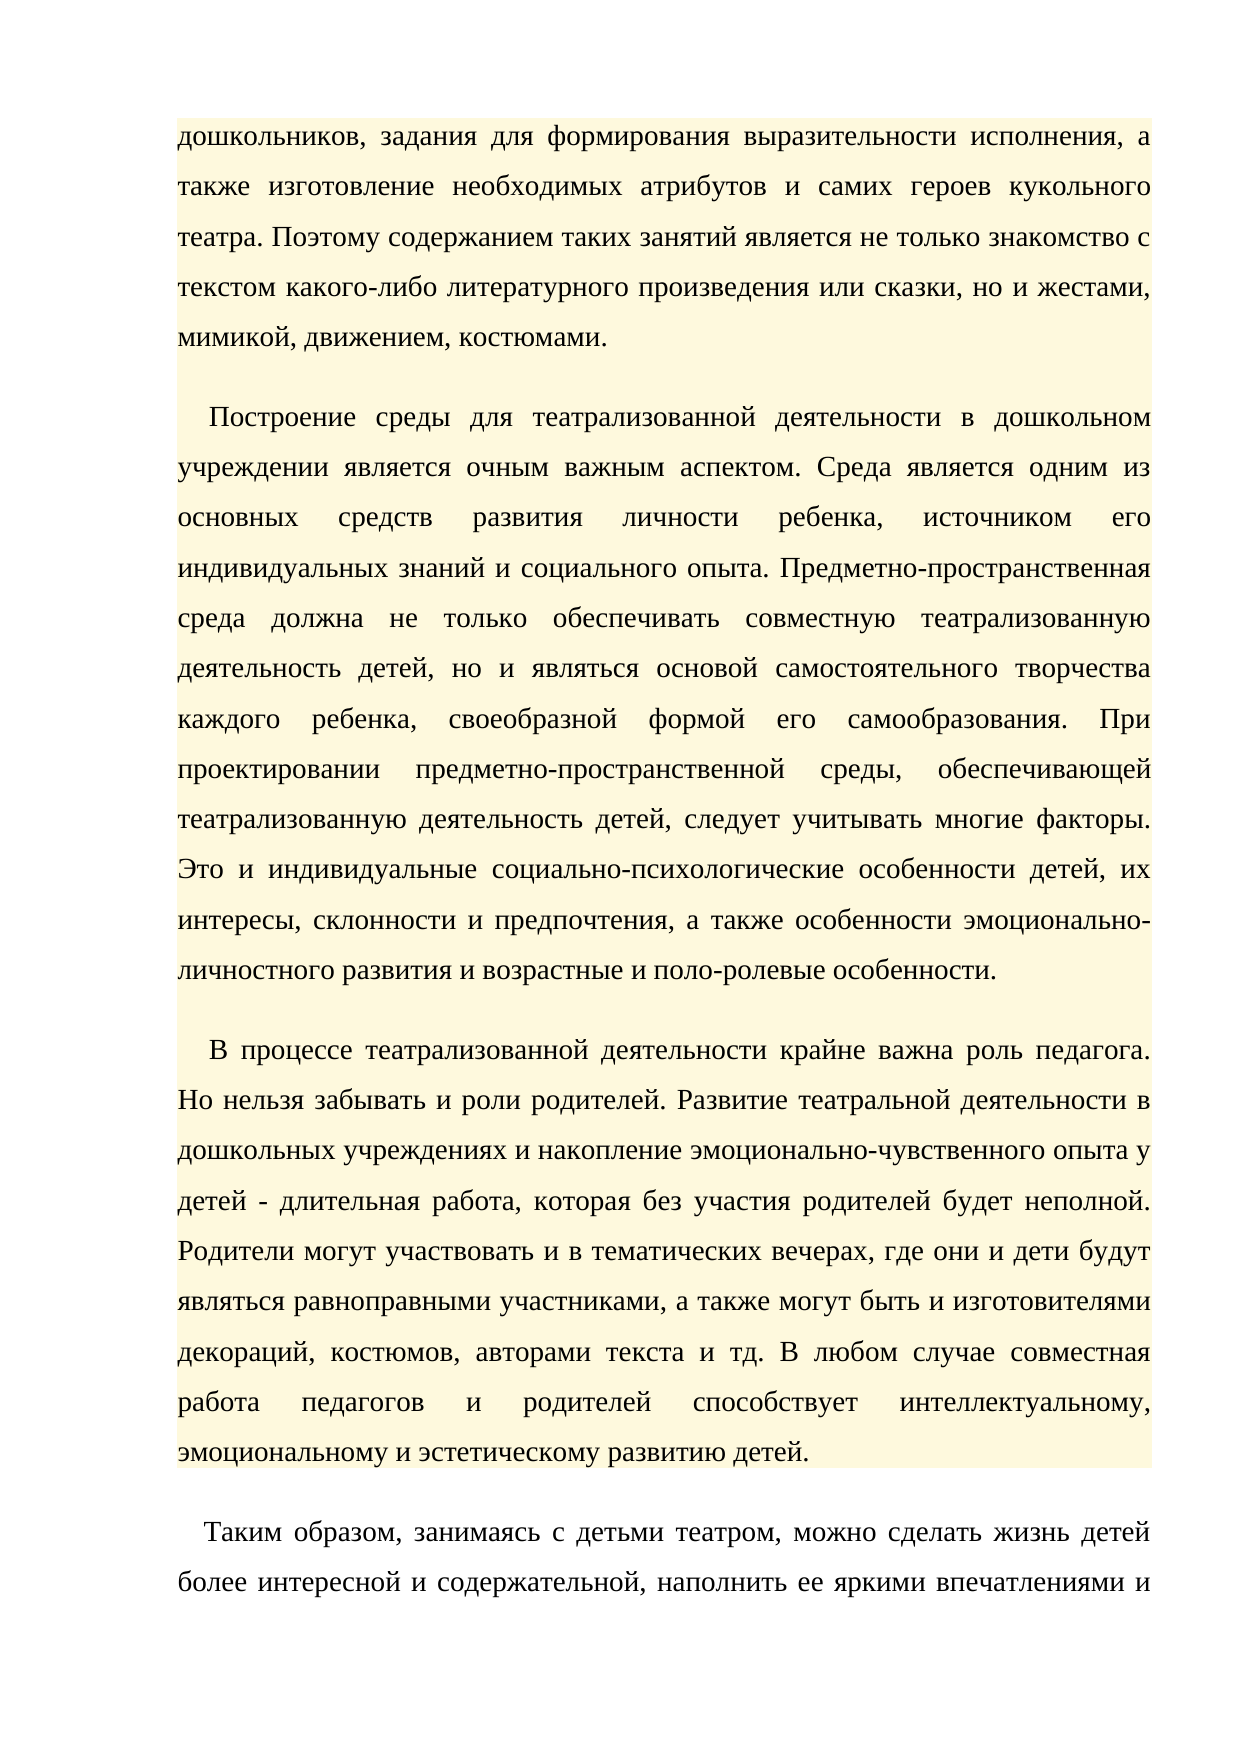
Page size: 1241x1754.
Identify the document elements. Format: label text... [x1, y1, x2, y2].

text В процессе театрализованной деятельности крайне важна роль педагога. Но нельзя забывать и роли родителей. Развитие театральной деятельности в дошкольных учреждениях и накопление эмоционально-чувственного опыта у детей - длительная работа, которая без участия родителей будет неполной. Родители могут участвовать и в тематических вечерах, где они и дети будут являться равноправными участниками, а также могут быть и изготовителями декораций, костюмов, авторами текста и тд. В любом случае совместная работа педагогов и родителей способствует интеллектуальному, эмоциональному и эстетическому развитию детей. [177, 1032, 1152, 1468]
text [177, 118, 1152, 353]
text Построение среды для театрализованной деятельности в дошкольном учреждении является очным важным аспектом. Среда является одним из основных средств развития личности ребенка, источником его индивидуальных знаний и социального опыта. Предметно-пространственная среда должна не только обеспечивать совместную театрализованную деятельность детей, но и являться основой самостоятельного творчества каждого ребенка, своеобразной формой его самообразования. При проектировании предметно-пространственной среды, обеспечивающей театрализованную деятельность детей, следует учитывать многие факторы. Это и индивидуальные социально-психологические особенности детей, их интересы, склонности и предпочтения, а также особенности эмоционально-личностного развития и возрастные и поло-ролевые особенности. [177, 399, 1152, 986]
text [177, 1514, 1152, 1598]
